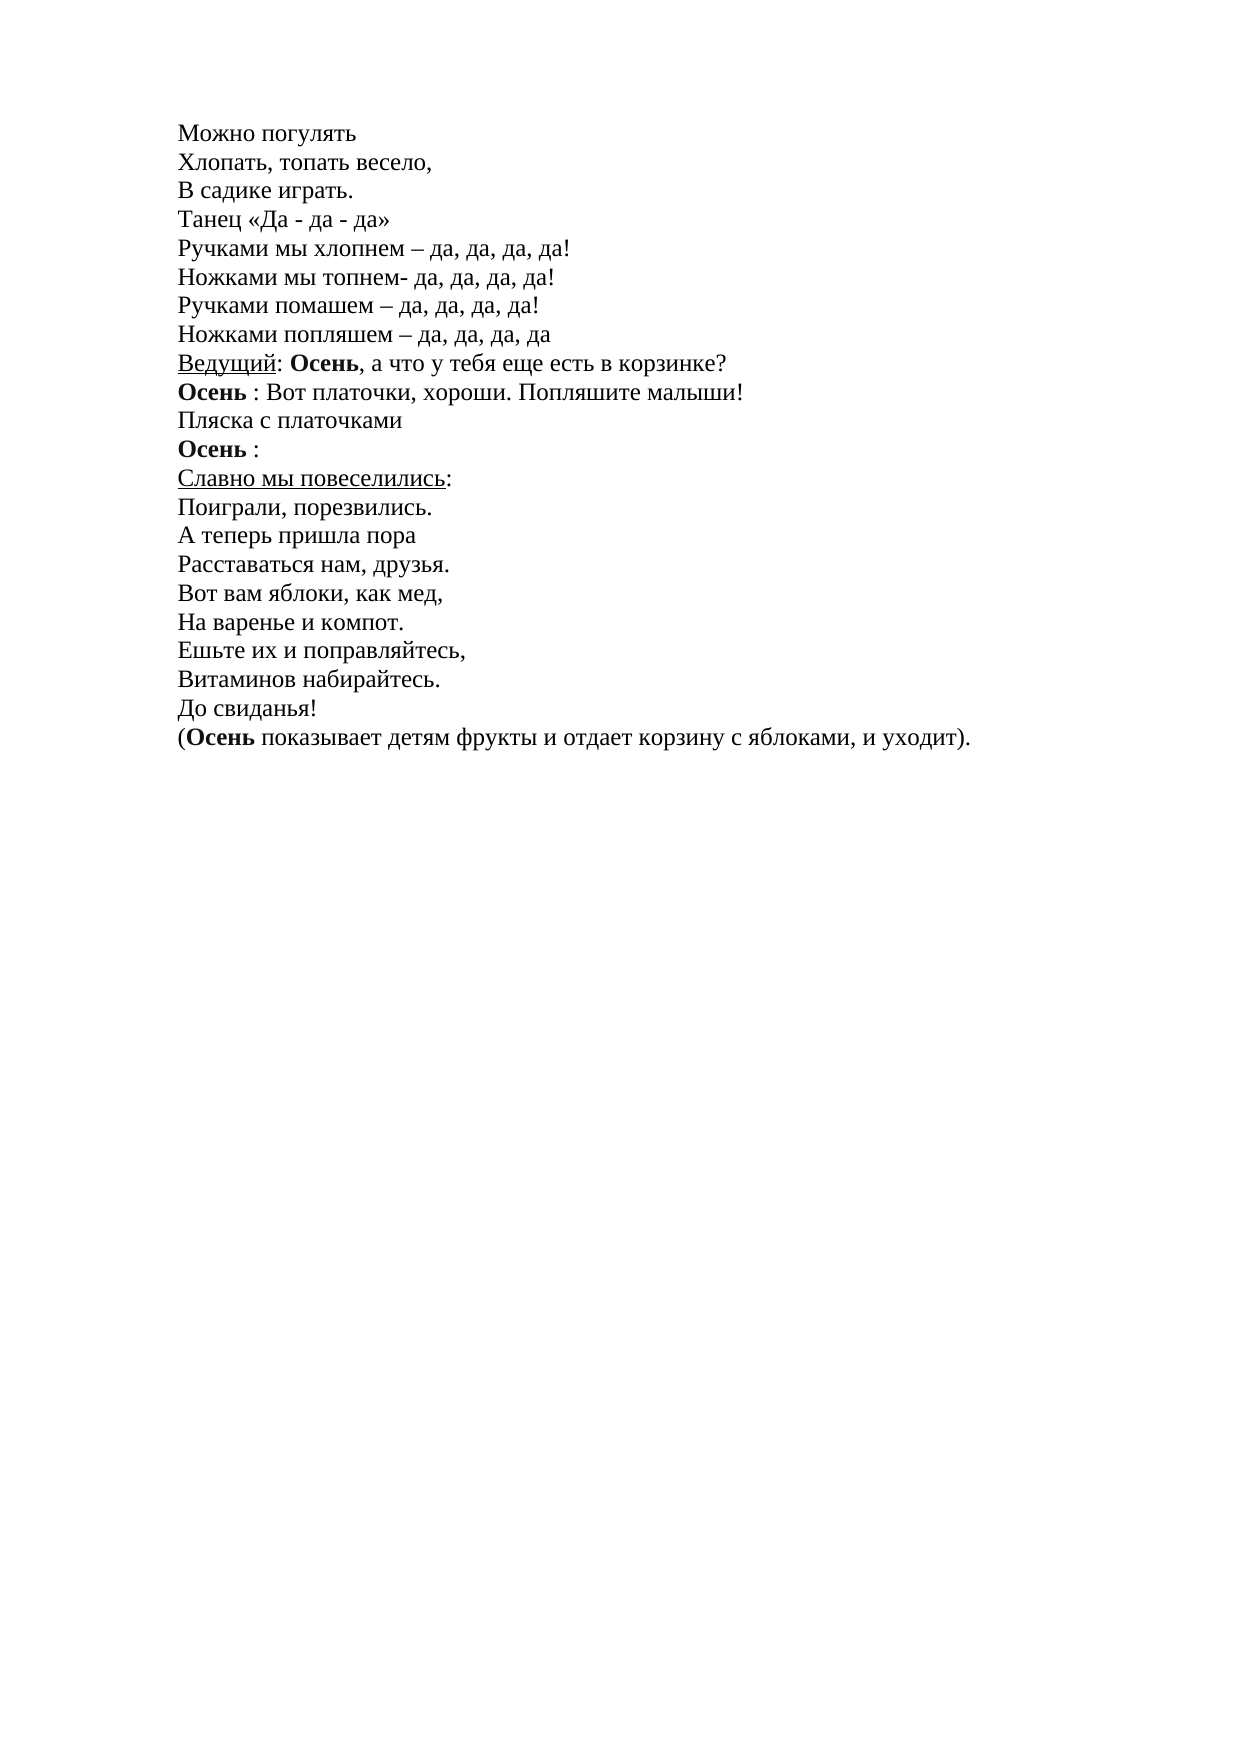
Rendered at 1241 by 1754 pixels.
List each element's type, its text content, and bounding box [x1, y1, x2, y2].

text Ножками мы топнем- да, да, да, да! [177, 262, 1152, 291]
text Поиграли, порезвились. [177, 492, 1152, 521]
text (Осень показывает детям фрукты и отдает корзину с яблоками, и уходит). [177, 722, 1152, 751]
text Осень : [177, 434, 1152, 463]
text Танец «Да - да - да» [177, 204, 1152, 233]
text Ручками мы хлопнем – да, да, да, да! [177, 233, 1152, 262]
text Ножками попляшем – да, да, да, да [177, 319, 1152, 348]
text Пляска с платочками [177, 406, 1152, 434]
text Можно погулять [177, 118, 1152, 147]
text Расставаться нам, друзья. [177, 549, 1152, 578]
text Славно мы повеселились: [177, 463, 1152, 492]
text Витаминов набирайтесь. [177, 664, 1152, 693]
text На варенье и компот. [177, 607, 1152, 636]
text Ешьте их и поправляйтесь, [177, 636, 1152, 664]
text Хлопать, топать весело, [177, 147, 1152, 176]
text Вот вам яблоки, как мед, [177, 578, 1152, 607]
text До свиданья! [177, 693, 1152, 722]
text Ведущий: Осень, а что у тебя еще есть в корзинке? [177, 348, 1152, 377]
text Осень : Вот платочки, хороши. Попляшите малыши! [177, 377, 1152, 406]
text А теперь пришла пора [177, 521, 1152, 549]
text Ручками помашем – да, да, да, да! [177, 291, 1152, 319]
text В садике играть. [177, 176, 1152, 204]
